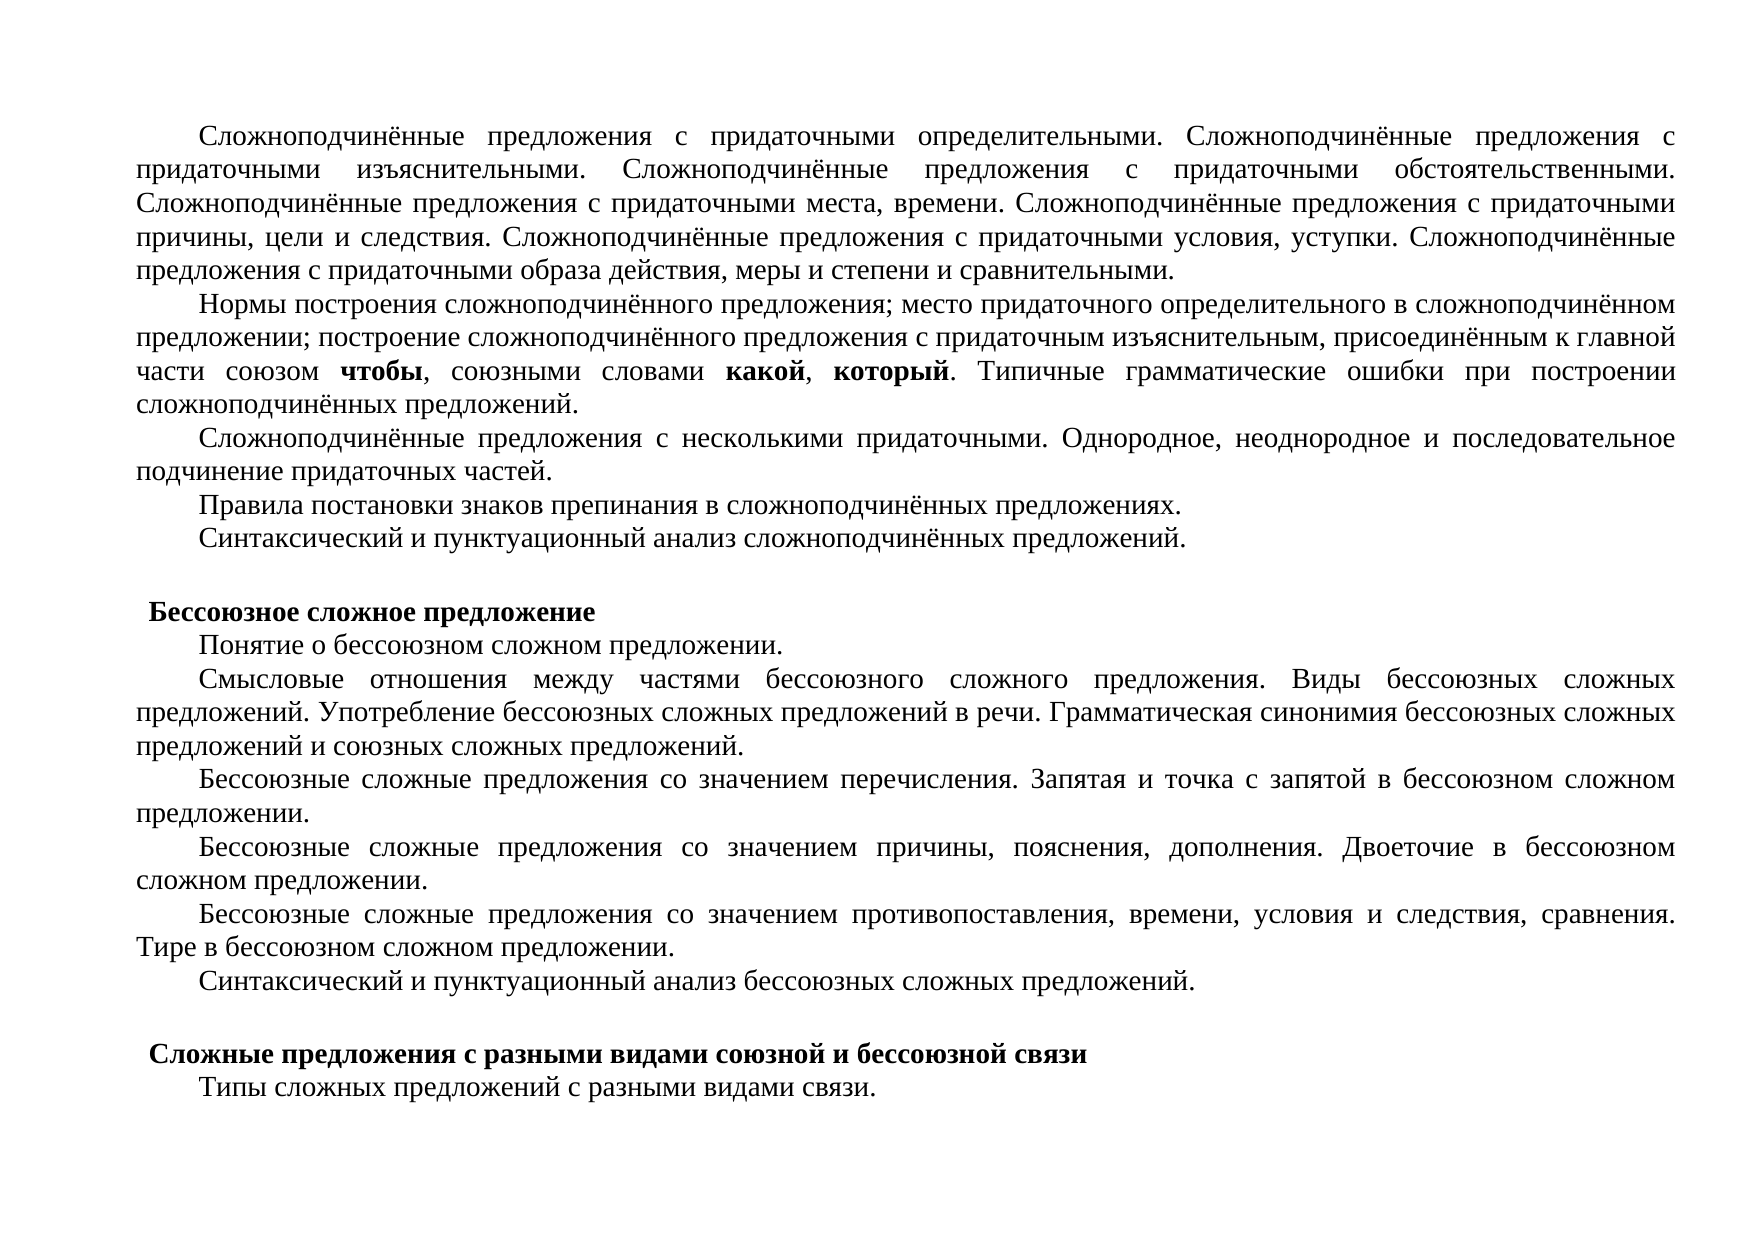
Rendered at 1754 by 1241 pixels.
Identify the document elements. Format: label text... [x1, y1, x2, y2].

text Сложные предложения с разными видами союзной и бессоюзной связи [148, 1036, 1677, 1069]
text Смысловые отношения между частями бессоюзного сложного предложения. Виды бессоюзных сложных предложений. Употребление бессоюзных сложных предложений в речи. Грамматическая синонимия бессоюзных сложных предложений и союзных сложных предложений. [136, 661, 1677, 762]
text Бессоюзные сложные предложения со значением противопоставления, времени, условия и следствия, сравнения. Тире в бессоюзном сложном предложении. [136, 896, 1677, 963]
text Бессоюзные сложные предложения со значением причины, пояснения, дополнения. Двоеточие в бессоюзном сложном предложении. [136, 829, 1677, 896]
text Понятие о бессоюзном сложном предложении. [136, 627, 1677, 661]
text Сложноподчинённые предложения с придаточными определительными. Сложноподчинённые предложения с придаточными изъяснительными. Сложноподчинённые предложения с придаточными обстоятельственными. Сложноподчинённые предложения с придаточными места, времени. Сложноподчинённые предложения с придаточными причины, цели и следствия. Сложноподчинённые предложения с придаточными условия, уступки. Сложноподчинённые предложения с придаточными образа действия, меры и степени и сравнительными. [136, 118, 1677, 286]
text Сложноподчинённые предложения с несколькими придаточными. Однородное, неоднородное и последовательное подчинение придаточных частей. [136, 420, 1677, 487]
text Типы сложных предложений с разными видами связи. [136, 1069, 1677, 1103]
text Правила постановки знаков препинания в сложноподчинённых предложениях. [136, 487, 1677, 521]
text Синтаксический и пунктуационный анализ сложноподчинённых предложений. [136, 521, 1677, 554]
text Нормы построения сложноподчинённого предложения; место придаточного определительного в сложноподчинённом предложении; построение сложноподчинённого предложения с придаточным изъяснительным, присоединённым к главной части союзом чтобы, союзными словами какой, который. Типичные грамматические ошибки при построении сложноподчинённых предложений. [136, 286, 1677, 420]
text Бессоюзное сложное предложение [148, 594, 1677, 627]
text Бессоюзные сложные предложения со значением перечисления. Запятая и точка с запятой в бессоюзном сложном предложении. [136, 762, 1677, 829]
text Синтаксический и пунктуационный анализ бессоюзных сложных предложений. [136, 963, 1677, 996]
